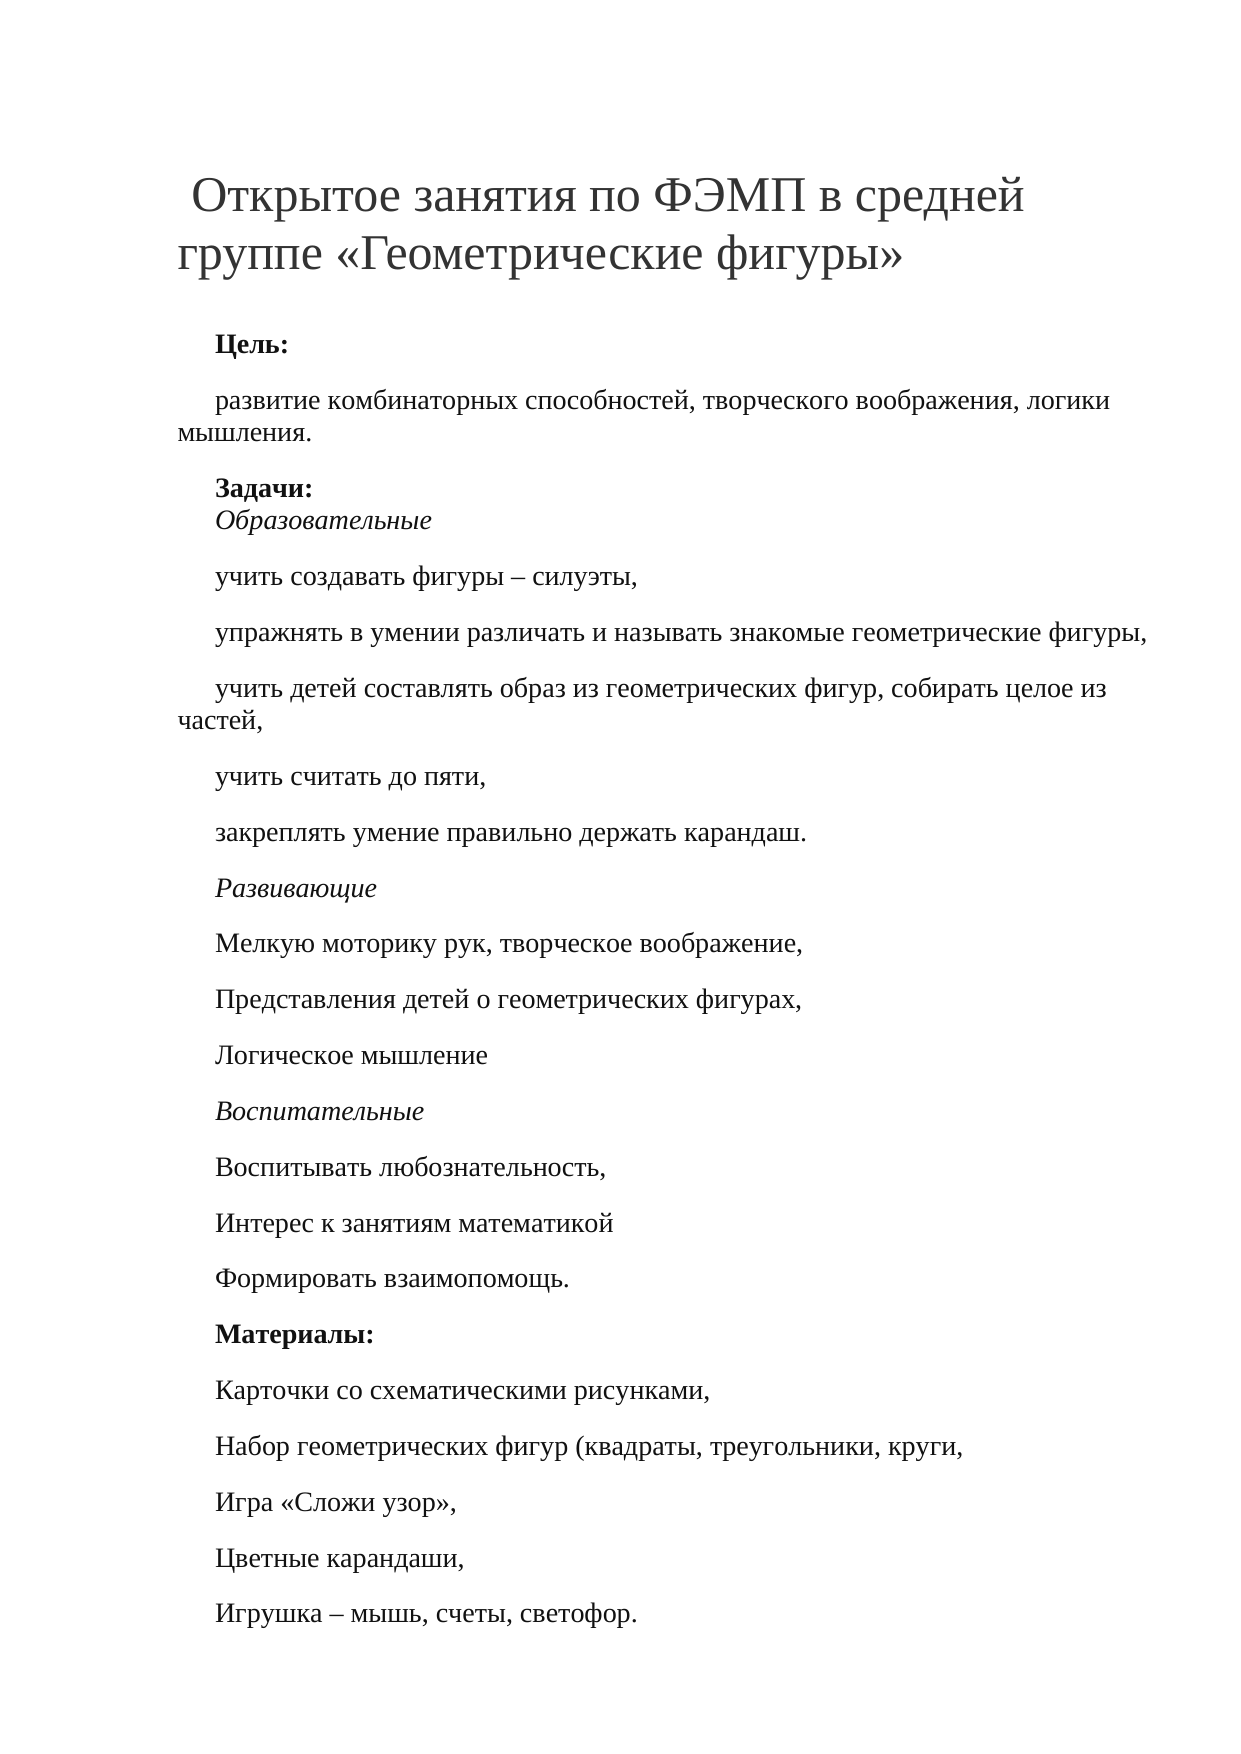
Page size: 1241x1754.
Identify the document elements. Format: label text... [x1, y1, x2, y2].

text закреплять умение правильно держать карандаш. [177, 815, 1152, 847]
text Развивающие [177, 871, 1152, 903]
text Карточки со схематическими рисунками, [177, 1373, 1152, 1406]
text упражнять в умении различать и называть знакомые геометрические фигуры, [177, 615, 1152, 647]
text развитие комбинаторных способностей, творческого воображения, логики мышления. [177, 383, 1152, 447]
text Воспитательные [177, 1094, 1152, 1126]
text Набор геометрических фигур (квадраты, треугольники, круги, [177, 1429, 1152, 1461]
text Образовательные [177, 503, 1152, 536]
text Материалы: [177, 1317, 1152, 1350]
text Игрушка – мышь, счеты, светофор. [177, 1597, 1152, 1629]
text Открытое занятия по ФЭМП в средней группе «Геометрические фигуры» [177, 165, 1152, 280]
text учить считать до пяти, [177, 759, 1152, 791]
text Формировать взаимопомощь. [177, 1262, 1152, 1294]
text Представления детей о геометрических фигурах, [177, 982, 1152, 1015]
text Интерес к занятиям математикой [177, 1206, 1152, 1238]
text Цветные карандаши, [177, 1541, 1152, 1573]
text учить создавать фигуры – силуэты, [177, 559, 1152, 592]
text Задачи: [177, 471, 1152, 503]
text Логическое мышление [177, 1038, 1152, 1071]
text Воспитывать любознательность, [177, 1150, 1152, 1182]
text Игра «Сложи узор», [177, 1485, 1152, 1517]
text Цель: [177, 327, 1152, 359]
text Мелкую моторику рук, творческое воображение, [177, 927, 1152, 959]
text учить детей составлять образ из геометрических фигур, собирать целое из частей, [177, 671, 1152, 736]
